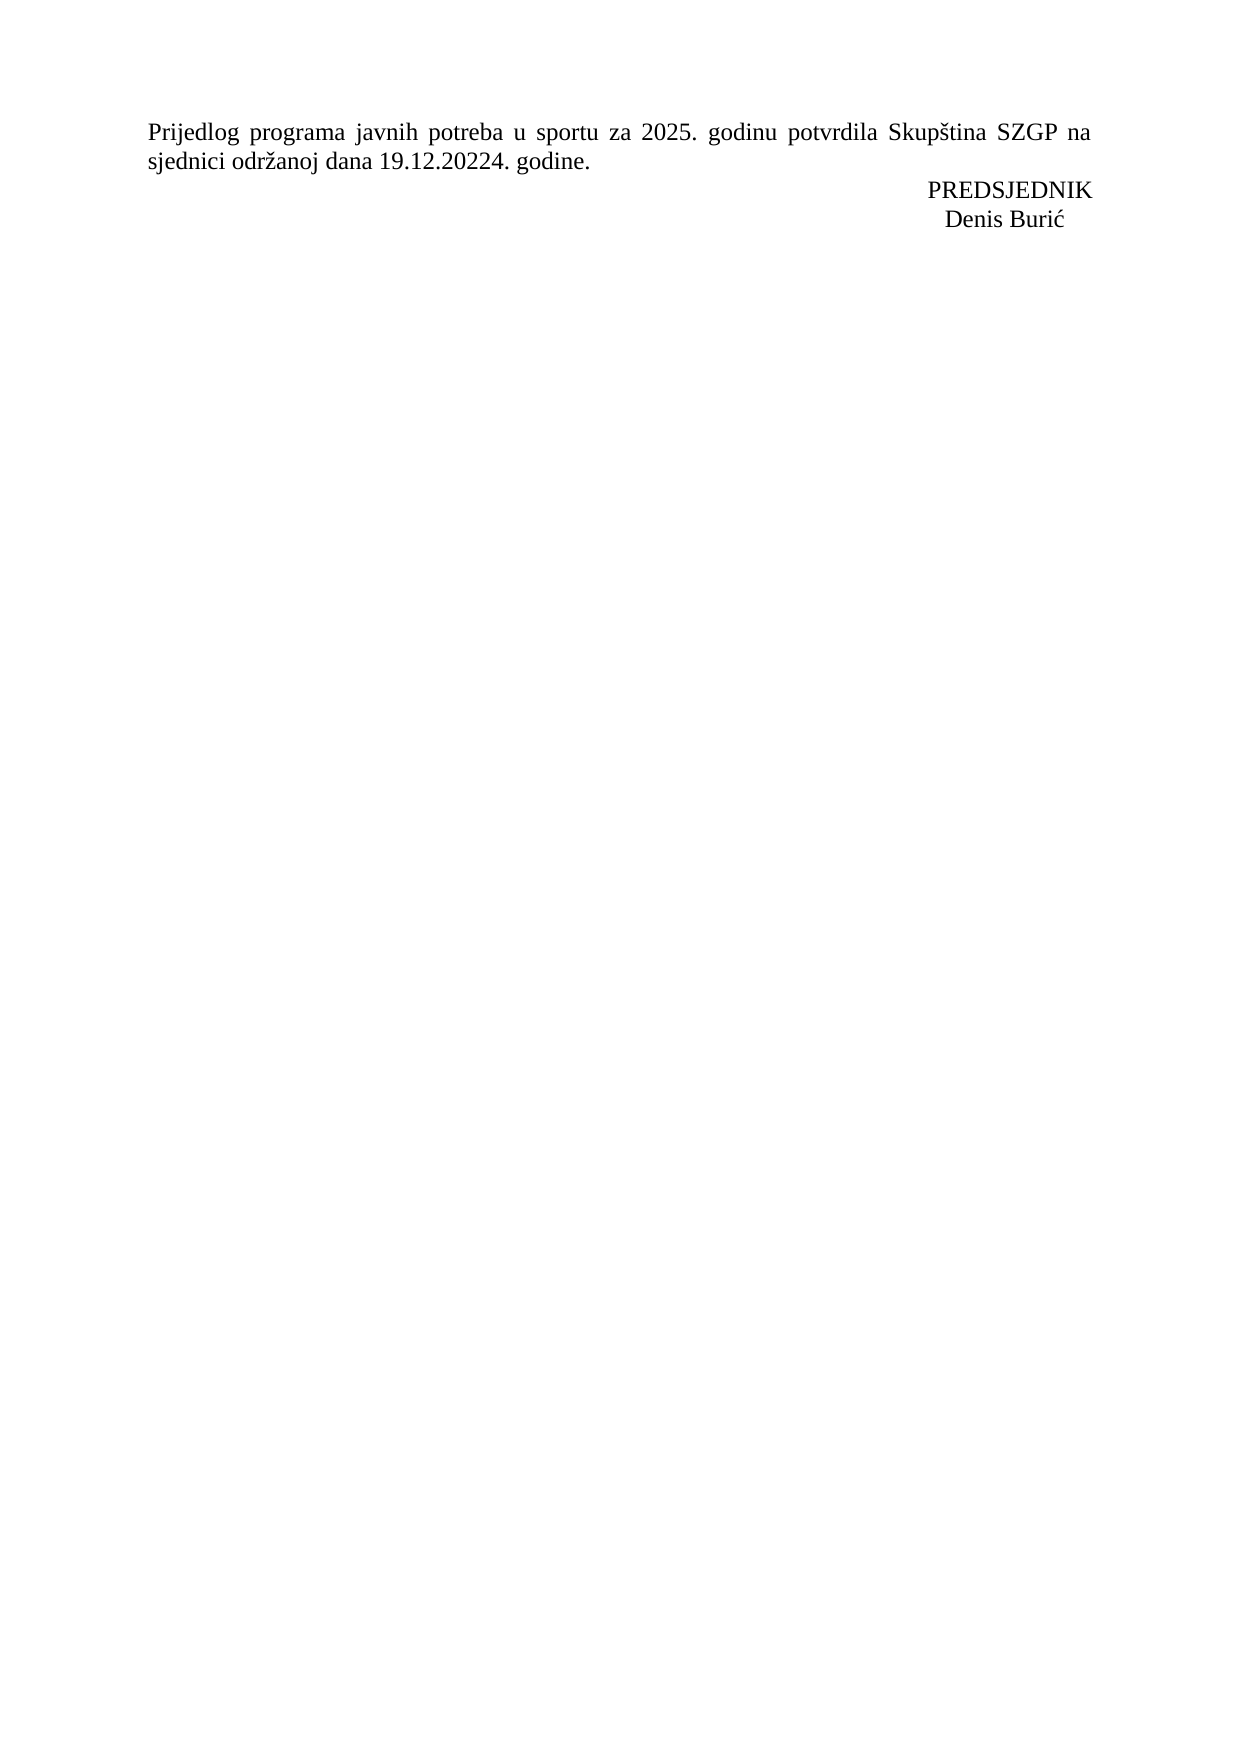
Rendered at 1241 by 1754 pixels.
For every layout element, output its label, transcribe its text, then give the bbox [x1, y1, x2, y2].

text Prijedlog programa javnih potreba u sportu za 2025. godinu potvrdila Skupština SZGP na sjednici održanoj dana 19.12.20224. godine. [148, 117, 1093, 175]
text PREDSJEDNIK [148, 175, 1093, 204]
text Denis Burić [148, 204, 1093, 232]
